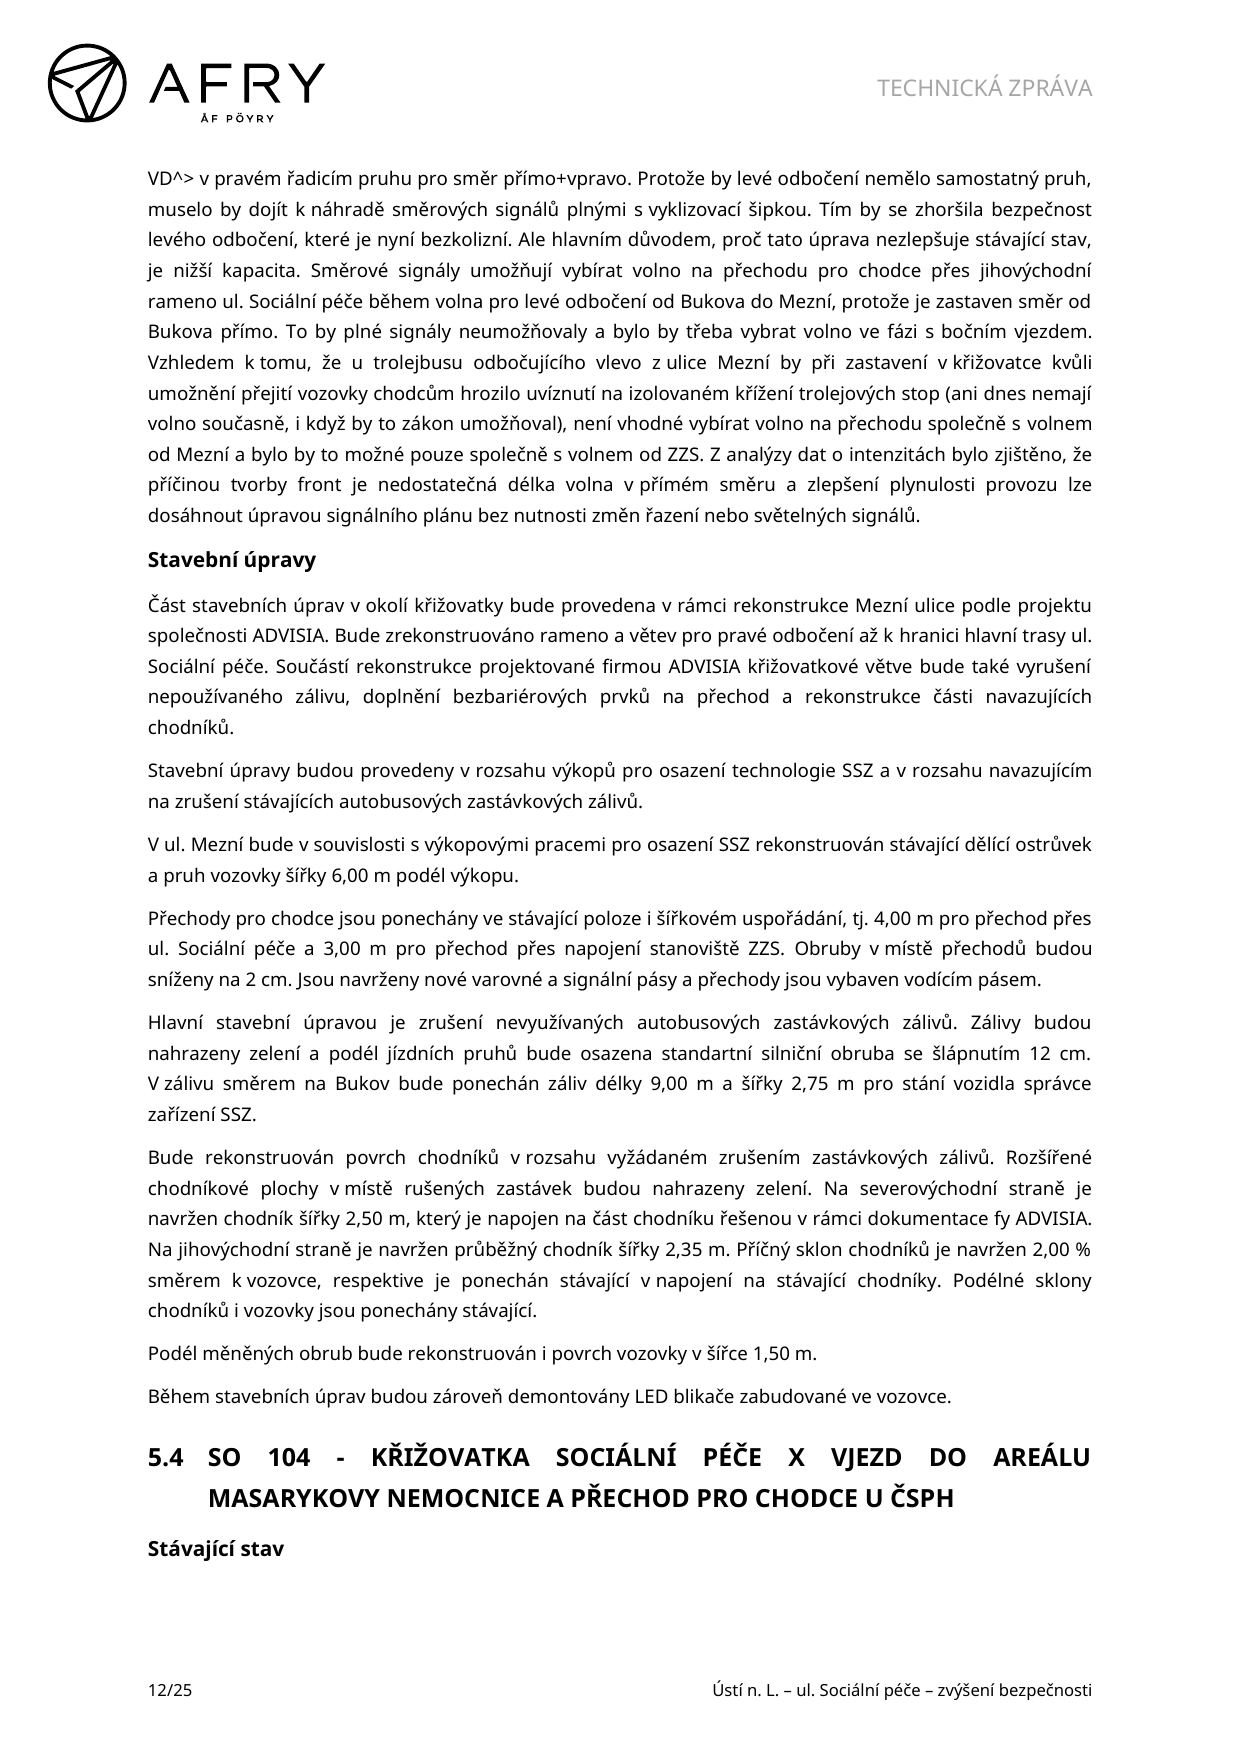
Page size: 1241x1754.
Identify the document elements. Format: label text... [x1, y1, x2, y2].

text Přechody pro chodce jsou ponechány ve stávající poloze i šířkovém uspořádání, tj. 4,00 m pro přechod přes ul. Sociální péče a 3,00 m pro přechod přes napojení stanoviště ZZS. Obruby v místě přechodů budou sníženy na 2 cm. Jsou navrženy nové varovné a signální pásy a přechody jsou vybaven vodícím pásem. [148, 905, 1092, 992]
text Stavební úpravy [148, 545, 1092, 574]
text V ul. Mezní bude v souvislosti s výkopovými pracemi pro osazení SSZ rekonstruován stávající dělící ostrůvek a pruh vozovky šířky 6,00 m podél výkopu. [148, 831, 1092, 887]
text Během stavebních úprav budou zároveň demontovány LED blikače zabudované ve vozovce. [148, 1384, 1092, 1409]
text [148, 165, 1092, 528]
text Stavební úpravy budou provedeny v rozsahu výkopů pro osazení technologie SSZ a v rozsahu navazujícím na zrušení stávajících autobusových zastávkových zálivů. [148, 758, 1092, 814]
text Bude rekonstruován povrch chodníků v rozsahu vyžádaném zrušením zastávkových zálivů. Rozšířené chodníkové plochy v místě rušených zastávek budou nahrazeny zelení. Na severovýchodní straně je navržen chodník šířky 2,50 m, který je napojen na část chodníku řešenou v rámci dokumentace fy ADVISIA. Na jihovýchodní straně je navržen průběžný chodník šířky 2,35 m. Příčný sklon chodníků je navržen 2,00 % směrem k vozovce, respektive je ponechán stávající v napojení na stávající chodníky. Podélné sklony chodníků i vozovky jsou ponechány stávající. [148, 1144, 1092, 1323]
text Podél měněných obrub bude rekonstruován i povrch vozovky v šířce 1,50 m. [148, 1341, 1092, 1366]
text Část stavebních úprav v okolí křižovatky bude provedena v rámci rekonstrukce Mezní ulice podle projektu společnosti ADVISIA. Bude zrekonstruováno rameno a větev pro pravé odbočení až k hranici hlavní trasy ul. Sociální péče. Součástí rekonstrukce projektované firmou ADVISIA křižovatkové větve bude také vyrušení nepoužívaného zálivu, doplnění bezbariérových prvků na přechod a rekonstrukce části navazujících chodníků. [148, 592, 1092, 740]
subtitle SO 104 - Křižovatka Sociální péče x vjezd do areálu Masarykovy nemocnice a přechod pro chodce u ČSPH [148, 1439, 1092, 1514]
text Hlavní stavební úpravou je zrušení nevyužívaných autobusových zastávkových zálivů. Zálivy budou nahrazeny zelení a podél jízdních pruhů bude osazena standartní silniční obruba se šlápnutím 12 cm. V zálivu směrem na Bukov bude ponechán záliv délky 9,00 m a šířky 2,75 m pro stání vozidla správce zařízení SSZ. [148, 1009, 1092, 1127]
text Stávající stav [148, 1534, 1092, 1562]
